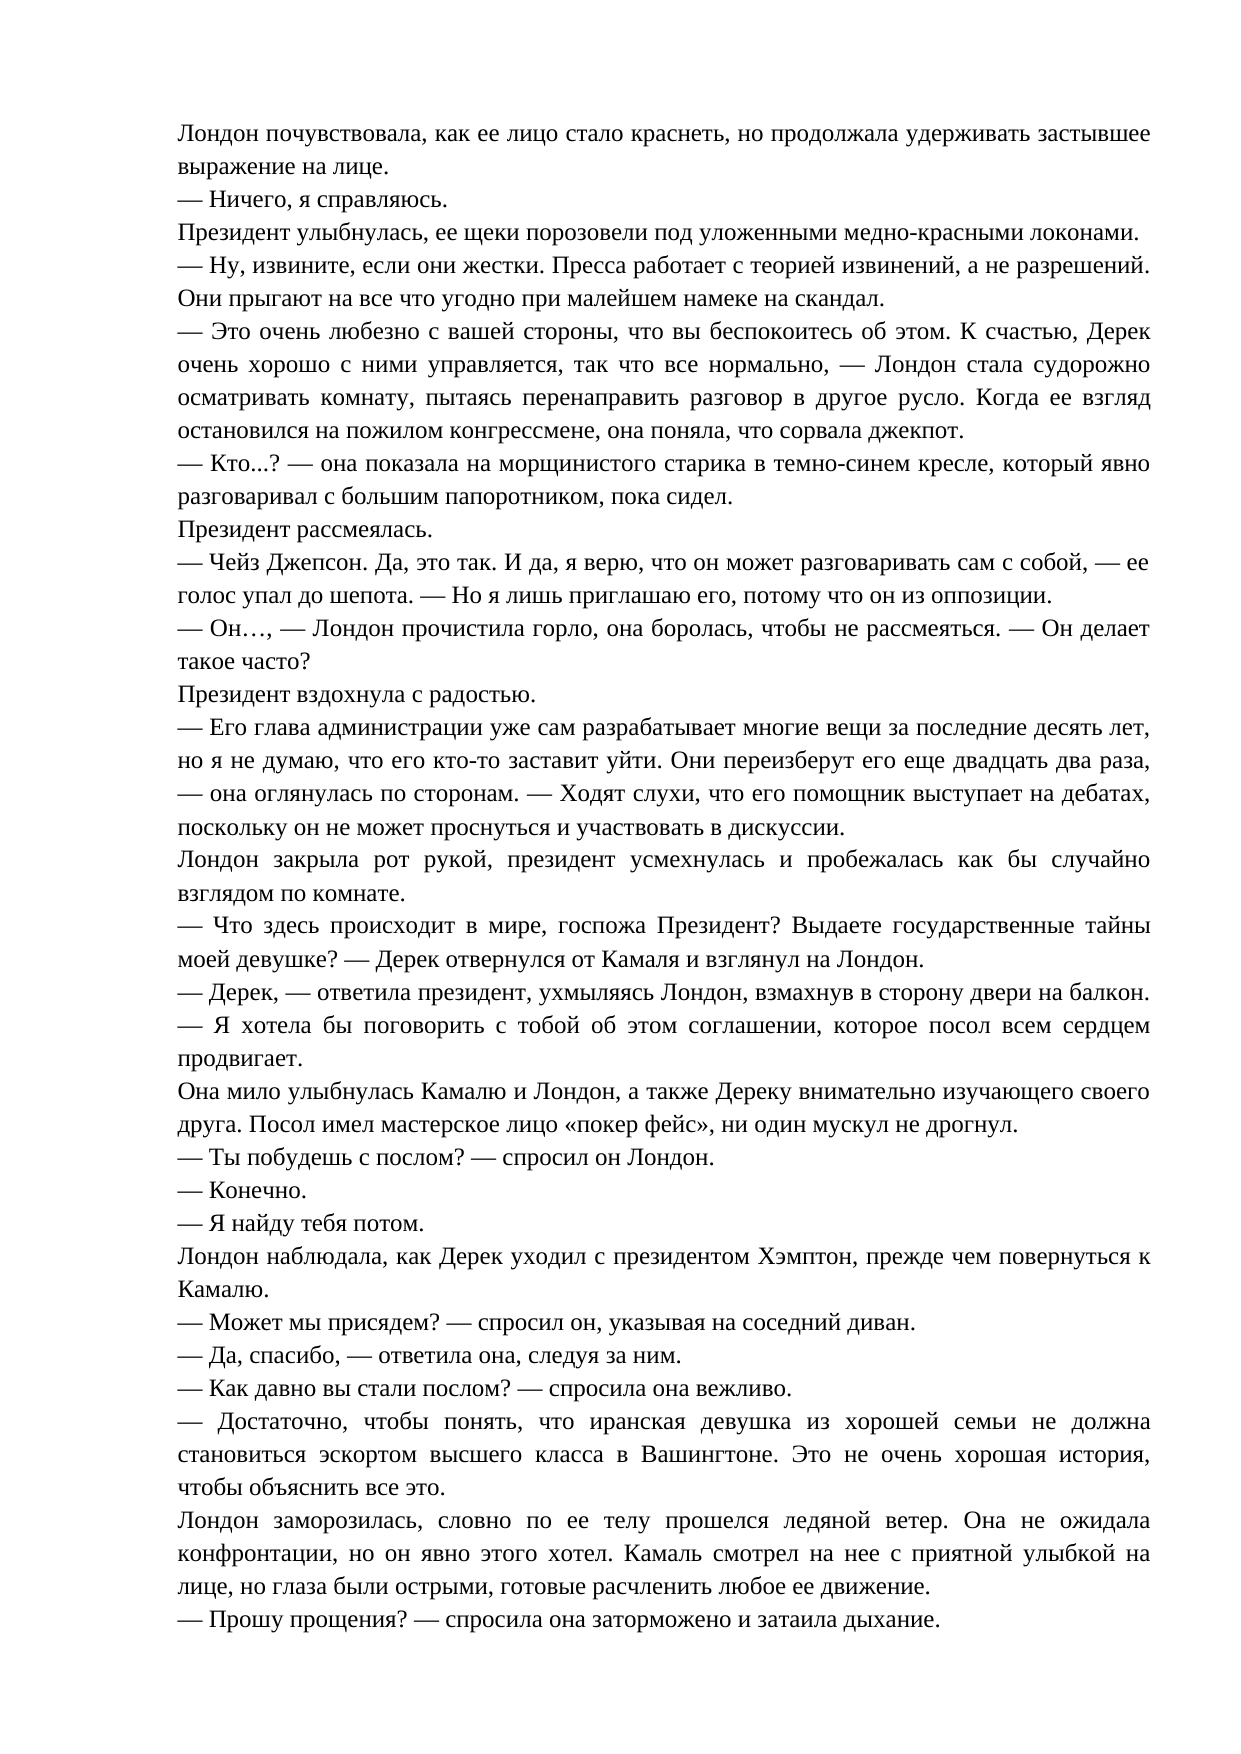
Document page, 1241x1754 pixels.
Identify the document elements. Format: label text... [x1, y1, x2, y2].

text — Может мы присядем? — спросил он, указывая на соседний диван. [177, 1307, 1152, 1336]
text — Я найду тебя потом. [177, 1208, 1152, 1237]
text — Достаточно, чтобы понять, что иранская девушка из хорошей семьи не должна становиться эскортом высшего класса в Вашингтоне. Это не очень хорошая история, чтобы объяснить все это. [177, 1406, 1152, 1501]
text Президент улыбнулась, ее щеки порозовели под уложенными медно-красными локонами. [177, 217, 1152, 246]
text — Дерек, — ответила президент, ухмыляясь Лондон, взмахнув в сторону двери на балкон. — Я хотела бы поговорить с тобой об этом соглашении, которое посол всем сердцем продвигает. [177, 977, 1152, 1071]
text Лондон закрыла рот рукой, президент усмехнулась и пробежалась как бы случайно взглядом по комнате. [177, 844, 1152, 906]
text — Его глава администрации уже сам разрабатывает многие вещи за последние десять лет, но я не думаю, что его кто-то заставит уйти. Они переизберут его еще двадцать два раза, — она оглянулась по сторонам. — Ходят слухи, что его помощник выступает на дебатах, поскольку он не может проснуться и участвовать в дискуссии. [177, 712, 1152, 840]
text Лондон заморозилась, словно по ее телу прошелся ледяной ветер. Она не ожидала конфронтации, но он явно этого хотел. Камаль смотрел на нее с приятной улыбкой на лице, но глаза были острыми, готовые расчленить любое ее движение. [177, 1505, 1152, 1600]
text — Кто...? — она показала на морщинистого старика в темно-синем кресле, который явно разговаривал с большим папоротником, пока сидел. [177, 448, 1152, 510]
text — Ну, извините, если они жестки. Пресса работает с теорией извинений, а не разрешений. Они прыгают на все что угодно при малейшем намеке на скандал. [177, 250, 1152, 312]
text Лондон наблюдала, как Дерек уходил с президентом Хэмптон, прежде чем повернуться к Камалю. [177, 1241, 1152, 1303]
text Президент вздохнула с радостью. [177, 679, 1152, 708]
text — Что здесь происходит в мире, госпожа Президент? Выдаете государственные тайны моей девушке? — Дерек отвернулся от Камаля и взглянул на Лондон. [177, 911, 1152, 972]
text Президент рассмеялась. [177, 514, 1152, 543]
text — Ничего, я справляюсь. [177, 184, 1152, 213]
text Она мило улыбнулась Камалю и Лондон, а также Дереку внимательно изучающего своего друга. Посол имел мастерское лицо «покер фейс», ни один мускул не дрогнул. [177, 1076, 1152, 1137]
text — Прошу прощения? — спросила она заторможено и затаила дыхание. [177, 1604, 1152, 1633]
text — Это очень любезно с вашей стороны, что вы беспокоитесь об этом. К счастью, Дерек очень хорошо с ними управляется, так что все нормально, — Лондон стала судорожно осматривать комнату, пытаясь перенаправить разговор в другое русло. Когда ее взгляд остановился на пожилом конгрессмене, она поняла, что сорвала джекпот. [177, 316, 1152, 444]
text Лондон почувствовала, как ее лицо стало краснеть, но продолжала удерживать застывшее выражение на лице. [177, 118, 1152, 180]
text — Как давно вы стали послом? — спросила она вежливо. [177, 1373, 1152, 1402]
text — Чейз Джепсон. Да, это так. И да, я верю, что он может разговаривать сам с собой, — ее голос упал до шепота. — Но я лишь приглашаю его, потому что он из оппозиции. [177, 547, 1152, 609]
text — Да, спасибо, — ответила она, следуя за ним. [177, 1340, 1152, 1369]
text — Он…, — Лондон прочистила горло, она боролась, чтобы не рассмеяться. — Он делает такое часто? [177, 613, 1152, 675]
text — Конечно. [177, 1175, 1152, 1203]
text — Ты побудешь с послом? — спросил он Лондон. [177, 1142, 1152, 1171]
